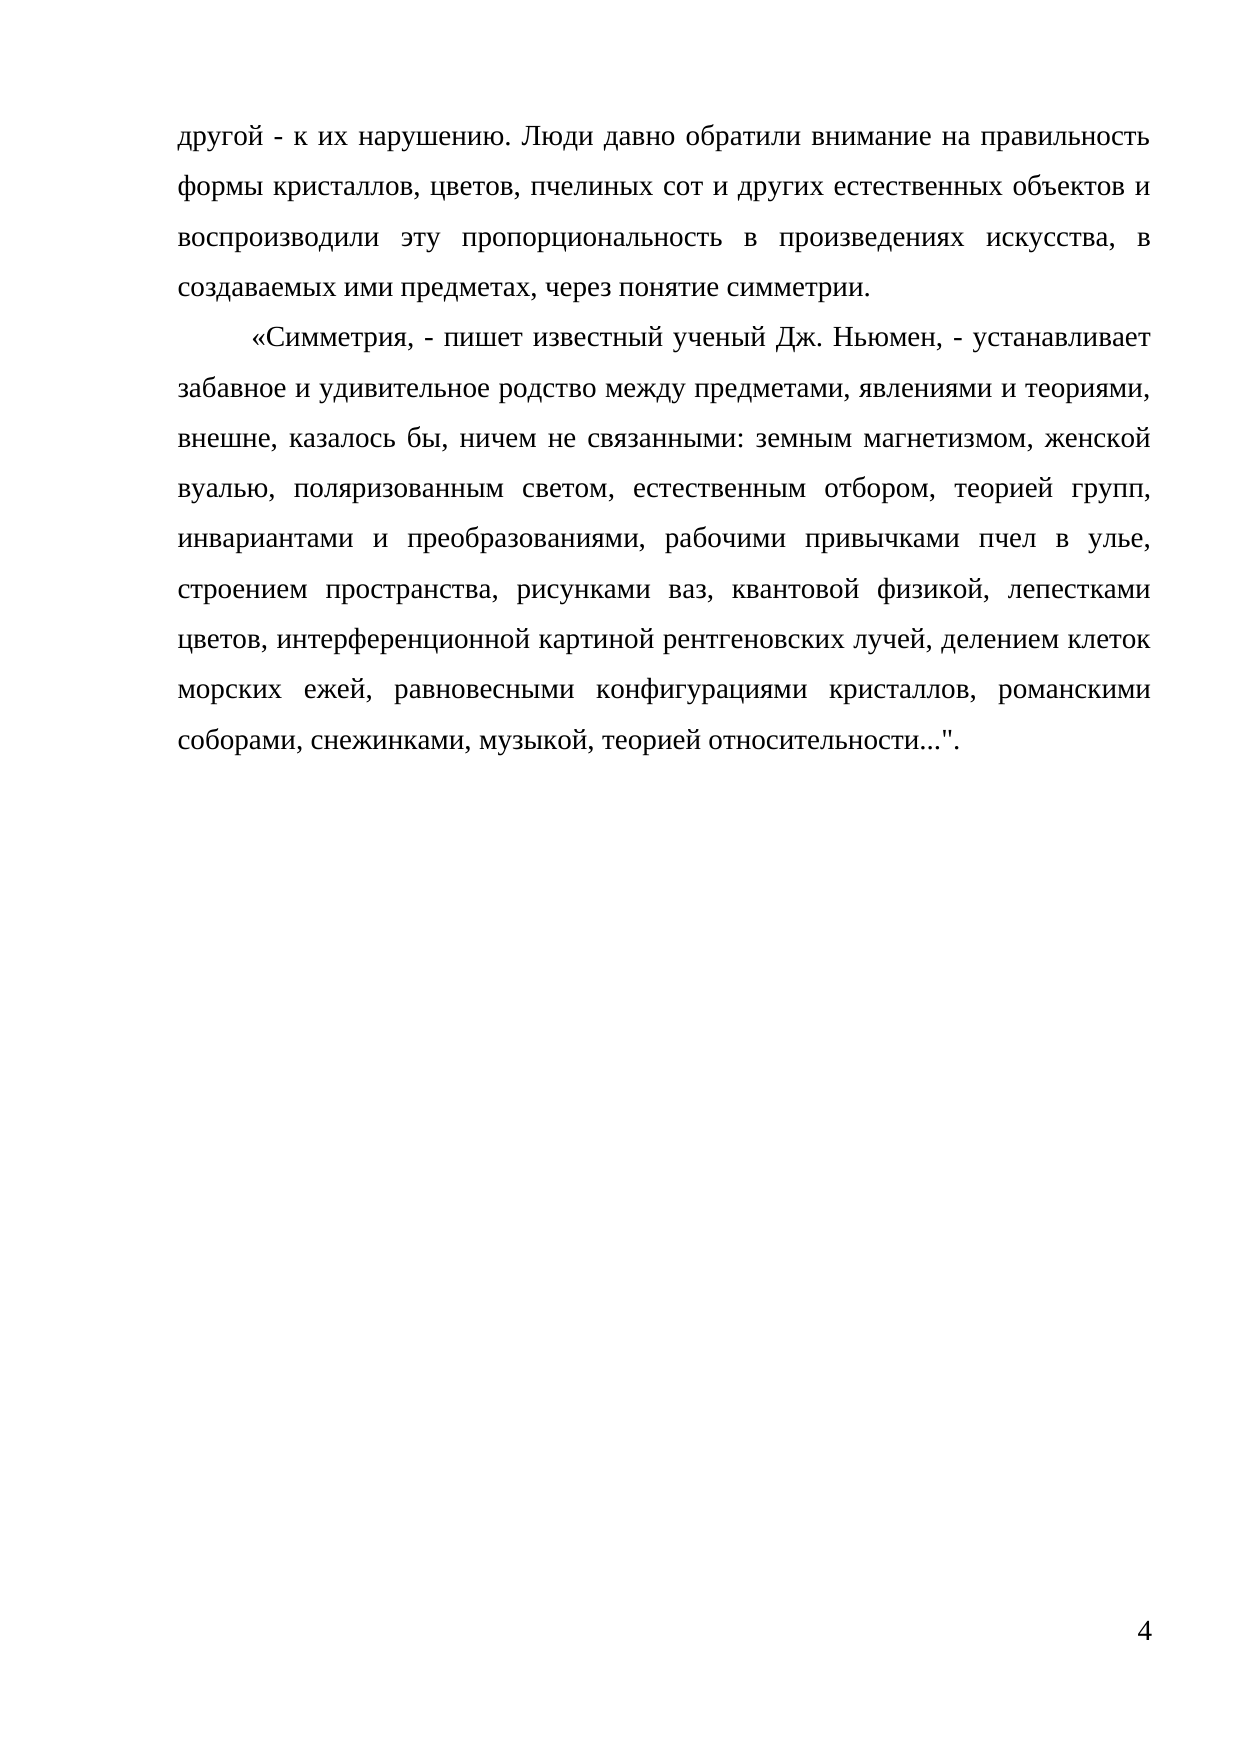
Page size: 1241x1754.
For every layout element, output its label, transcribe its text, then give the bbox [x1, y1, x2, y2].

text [177, 118, 1152, 303]
text «Симметрия, - пишет известный ученый Дж. Ньюмен, - устанавливает забавное и удивительное родство между предметами, явлениями и теориями, внешне, казалось бы, ничем не связанными: земным магнетизмом, женской вуалью, поляризованным светом, естественным отбором, теорией групп, инвариантами и преобразованиями, рабочими привычками пчел в улье, строением пространства, рисунками ваз, квантовой физикой, лепестками цветов, интерференционной картиной рентгеновских лучей, делением клеток морских ежей, равновесными конфигурациями кристаллов, романскими соборами, снежинками, музыкой, теорией относительности...". [177, 319, 1152, 755]
